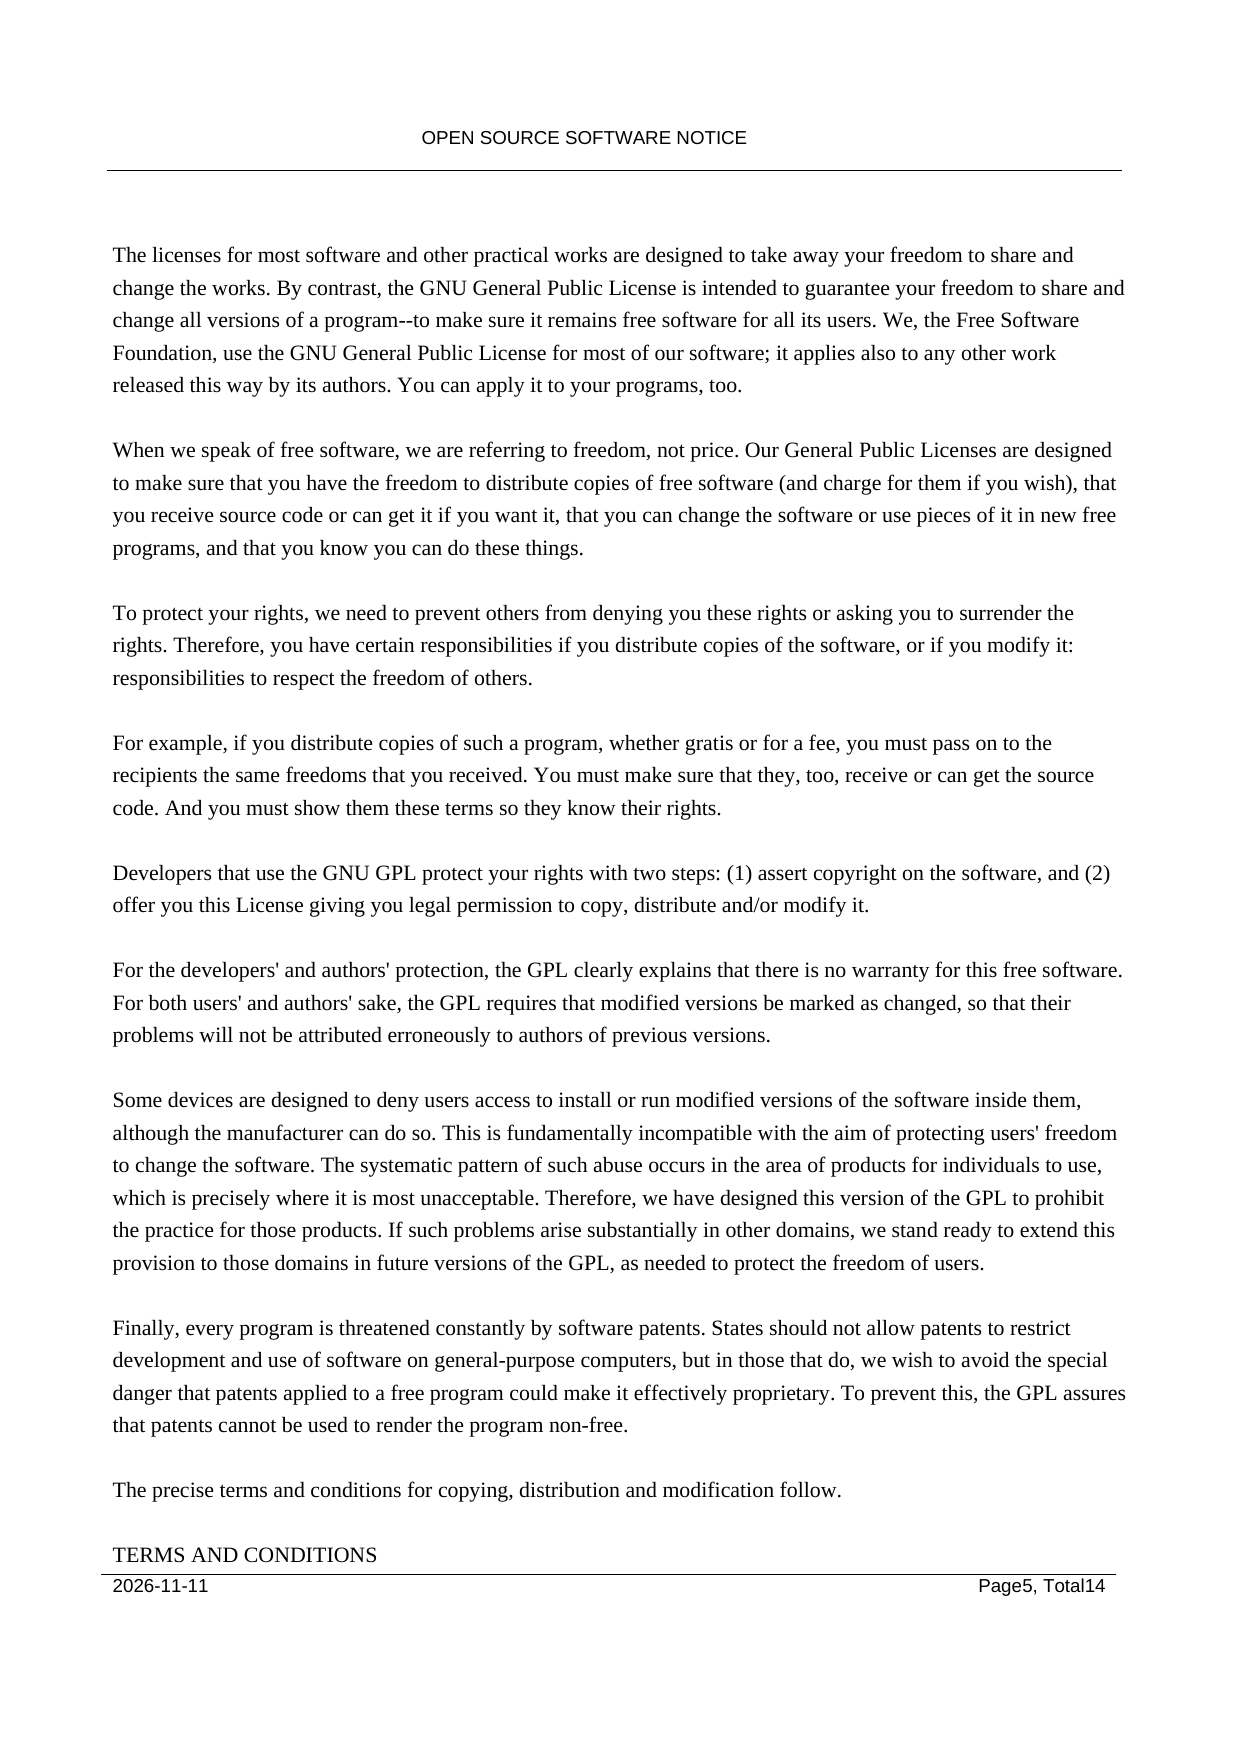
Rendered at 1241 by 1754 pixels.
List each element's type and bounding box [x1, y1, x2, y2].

text [112, 206, 1128, 1571]
